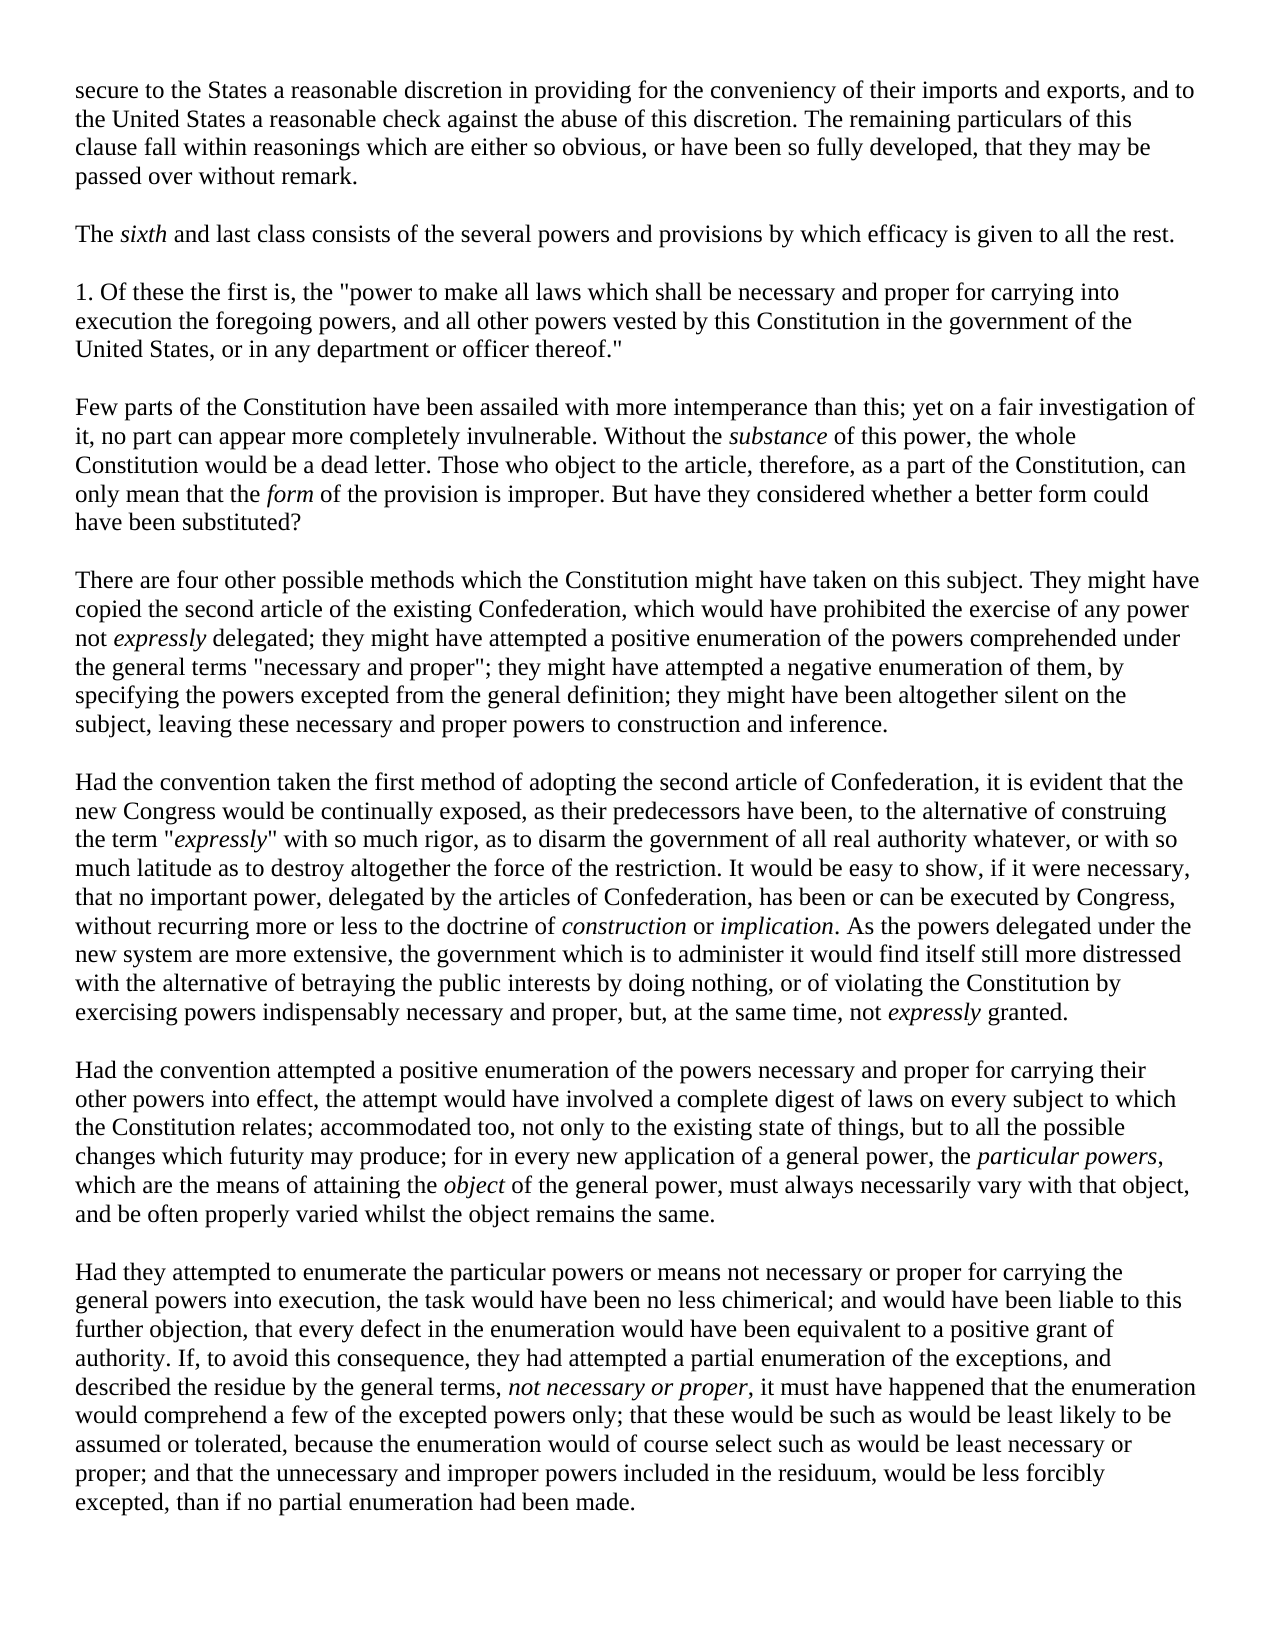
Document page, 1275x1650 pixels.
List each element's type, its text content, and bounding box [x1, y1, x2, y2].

text The sixth and last class consists of the several powers and provisions by which efficacy is given to all the rest. [75, 219, 1200, 248]
text Had they attempted to enumerate the particular powers or means not necessary or proper for carrying the general powers into execution, the task would have been no less chimerical; and would have been liable to this further objection, that every defect in the enumeration would have been equivalent to a positive grant of authority. If, to avoid this consequence, they had attempted a partial enumeration of the exceptions, and described the residue by the general terms, not necessary or proper, it must have happened that the enumeration would comprehend a few of the excepted powers only; that these would be such as would be least likely to be assumed or tolerated, because the enumeration would of course select such as would be least necessary or proper; and that the unnecessary and improper powers included in the residuum, would be less forcibly excepted, than if no partial enumeration had been made. [75, 1257, 1200, 1515]
text Had the convention taken the first method of adopting the second article of Confederation, it is evident that the new Congress would be continually exposed, as their predecessors have been, to the alternative of construing the term "expressly" with so much rigor, as to disarm the government of all real authority whatever, or with so much latitude as to destroy altogether the force of the restriction. It would be easy to show, if it were necessary, that no important power, delegated by the articles of Confederation, has been or can be executed by Congress, without recurring more or less to the doctrine of construction or implication. As the powers delegated under the new system are more extensive, the government which is to administer it would find itself still more distressed with the alternative of betraying the public interests by doing nothing, or of violating the Constitution by exercising powers indispensably necessary and proper, but, at the same time, not expressly granted. [75, 767, 1200, 1026]
text 1. Of these the first is, the "power to make all laws which shall be necessary and proper for carrying into execution the foregoing powers, and all other powers vested by this Constitution in the government of the United States, or in any department or officer thereof." [75, 277, 1200, 363]
text There are four other possible methods which the Constitution might have taken on this subject. They might have copied the second article of the existing Confederation, which would have prohibited the exercise of any power not expressly delegated; they might have attempted a positive enumeration of the powers comprehended under the general terms "necessary and proper"; they might have attempted a negative enumeration of them, by specifying the powers excepted from the general definition; they might have been altogether silent on the subject, leaving these necessary and proper powers to construction and inference. [75, 565, 1200, 738]
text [75, 75, 1200, 190]
text Few parts of the Constitution have been assailed with more intemperance than this; yet on a fair investigation of it, no part can appear more completely invulnerable. Without the substance of this power, the whole Constitution would be a dead letter. Those who object to the article, therefore, as a part of the Constitution, can only mean that the form of the provision is improper. But have they considered whether a better form could have been substituted? [75, 392, 1200, 536]
text Had the convention attempted a positive enumeration of the powers necessary and proper for carrying their other powers into effect, the attempt would have involved a complete digest of laws on every subject to which the Constitution relates; accommodated too, not only to the existing state of things, but to all the possible changes which futurity may produce; for in every new application of a general power, the particular powers, which are the means of attaining the object of the general power, must always necessarily vary with that object, and be often properly varied whilst the object remains the same. [75, 1055, 1200, 1227]
